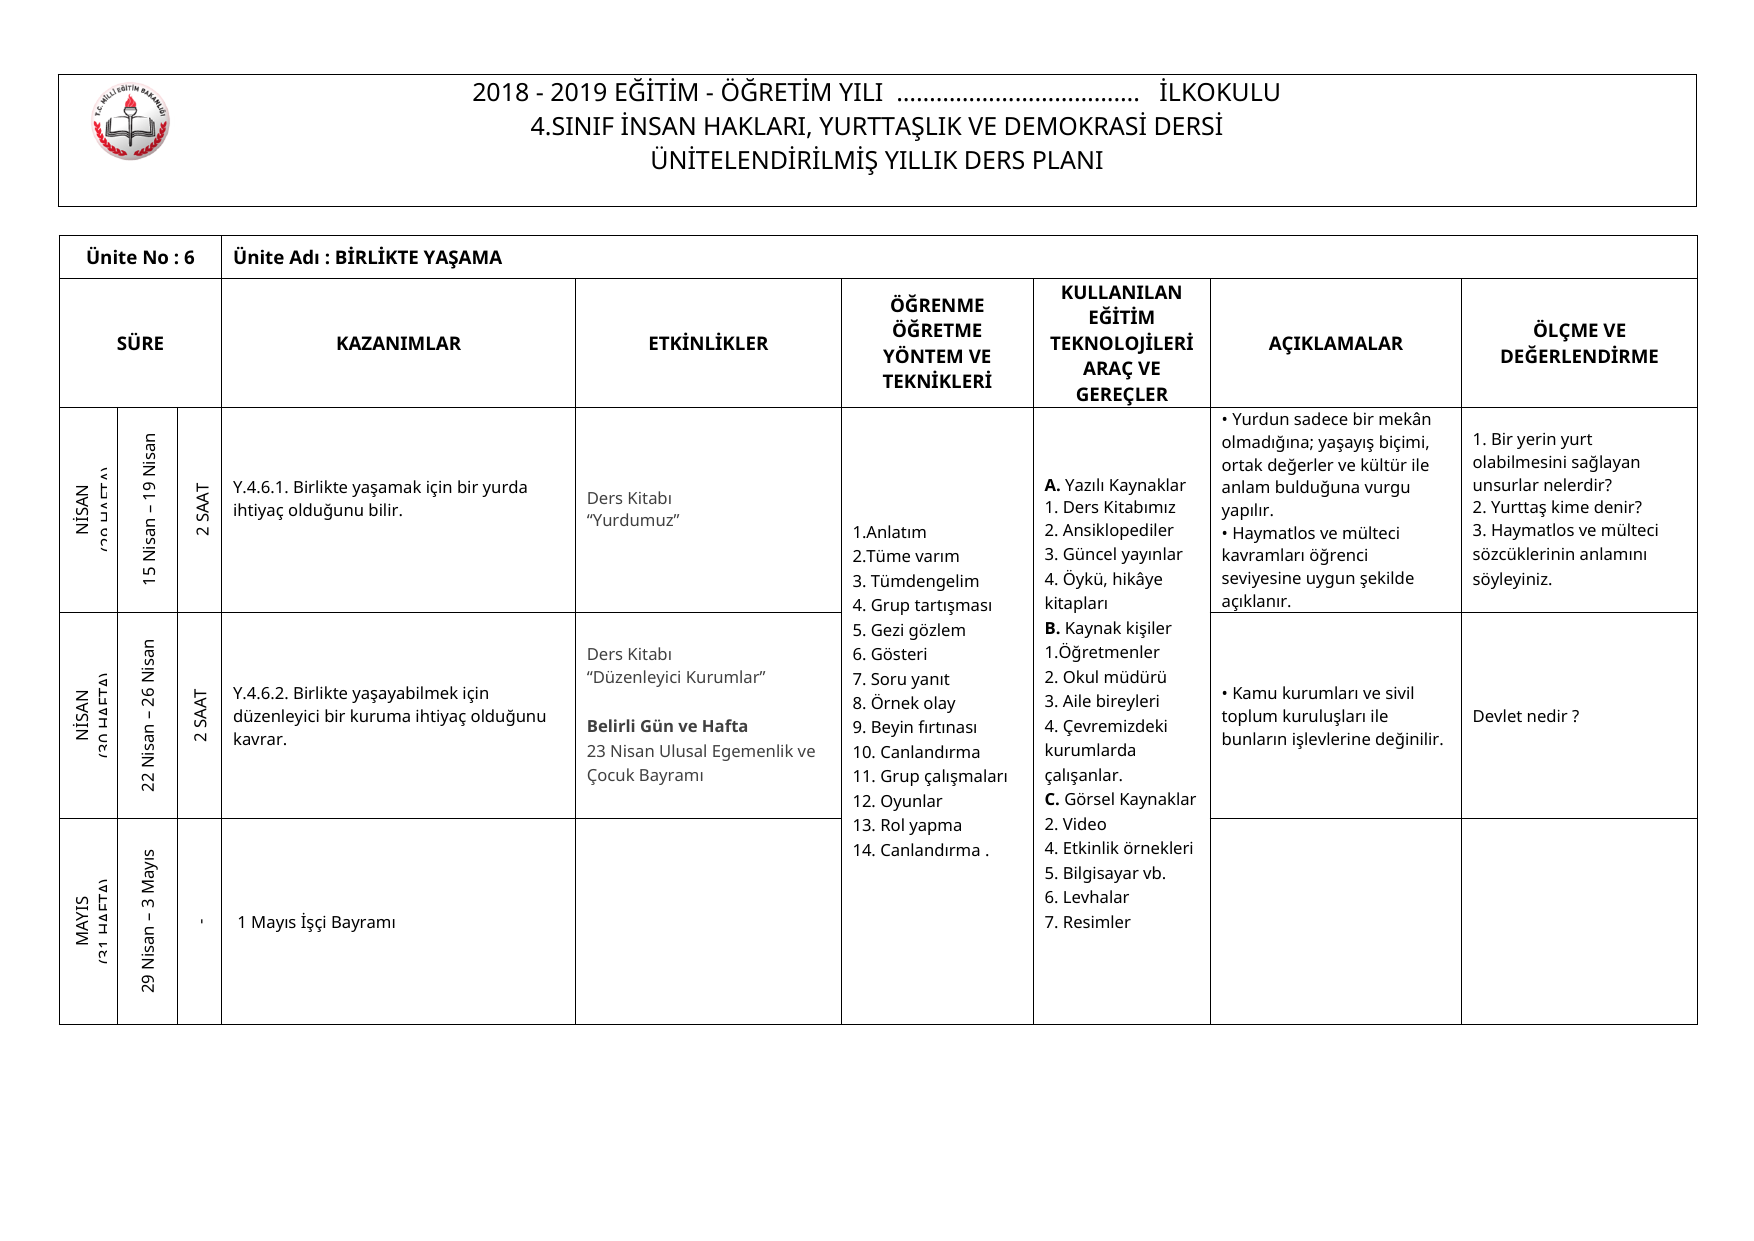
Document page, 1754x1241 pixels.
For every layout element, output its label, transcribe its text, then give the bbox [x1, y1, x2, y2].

table_cell 2 SAAT [178, 613, 221, 818]
table_cell SÜRE [60, 279, 221, 407]
table_cell Devlet nedir ? [1462, 613, 1697, 818]
table_cell 1.Anlatım 2.Tüme varım 3. Tümdengelim 4. Grup tartışması 5. Gezi gözlem 6. Gösteri 7. Soru yanıt 8. Örnek olay 9. Beyin fırtınası 10. Canlandırma 11. Grup çalışmaları 12. Oyunlar 13. Rol yapma 14. Canlandırma . [842, 408, 1033, 1024]
table_cell [1211, 819, 1461, 1024]
table_cell NİSAN (29.HAFTA) [60, 408, 117, 612]
table_cell 29 Nisan – 3 Mayıs [118, 819, 177, 1024]
table_cell 2 SAAT [178, 408, 221, 612]
table_cell 1. Bir yerin yurt olabilmesini sağlayan unsurlar nelerdir? 2. Yurttaş kime denir? 3. Haymatlos ve mülteci sözcüklerinin anlamını söyleyiniz. [1462, 408, 1697, 612]
table_cell KAZANIMLAR [222, 279, 575, 407]
table_cell [576, 819, 841, 1024]
table_cell A. Yazılı Kaynaklar 1. Ders Kitabımız 2. Ansiklopediler 3. Güncel yayınlar 4. Öykü, hikâye kitapları B. Kaynak kişiler 1.Öğretmenler 2. Okul müdürü 3. Aile bireyleri 4. Çevremizdeki kurumlarda çalışanlar. C. Görsel Kaynaklar 2. Video 4. Etkinlik örnekleri 5. Bilgisayar vb. 6. Levhalar 7. Resimler [1034, 408, 1210, 1024]
table_cell AÇIKLAMALAR [1211, 279, 1461, 407]
table_cell [1462, 819, 1697, 1024]
table_cell Ders Kitabı “Yurdumuz” [576, 408, 841, 612]
table_cell 1 Mayıs İşçi Bayramı [222, 819, 575, 1024]
table_cell MAYIS (31.HAFTA) [60, 819, 117, 1024]
table_cell Y.4.6.2. Birlikte yaşayabilmek için düzenleyici bir kuruma ihtiyaç olduğunu kavrar. [222, 613, 575, 818]
table_header Ünite No : 6 [60, 236, 221, 278]
table_cell Ders Kitabı “Düzenleyici Kurumlar” Belirli Gün ve Hafta 23 Nisan Ulusal Egemenlik ve Çocuk Bayramı [576, 613, 841, 818]
table_cell KULLANILAN EĞİTİM TEKNOLOJİLERİ ARAÇ VE GEREÇLER [1034, 279, 1210, 407]
table_cell ETKİNLİKLER [576, 279, 841, 407]
picture [85, 77, 175, 167]
table_cell 15 Nisan – 19 Nisan [118, 408, 177, 612]
table_cell • Kamu kurumları ve sivil toplum kuruluşları ile bunların işlevlerine değinilir. [1211, 613, 1461, 818]
table_cell NİSAN (30.HAFTA) [60, 613, 117, 818]
table_cell - [178, 819, 221, 1024]
table_cell Y.4.6.1. Birlikte yaşamak için bir yurda ihtiyaç olduğunu bilir. [222, 408, 575, 612]
table_cell ÖĞRENME ÖĞRETME YÖNTEM VE TEKNİKLERİ [842, 279, 1033, 407]
table_header Ünite Adı : BİRLİKTE YAŞAMA [222, 236, 1697, 278]
table_cell 22 Nisan – 26 Nisan [118, 613, 177, 818]
table_cell • Yurdun sadece bir mekân olmadığına; yaşayış biçimi, ortak değerler ve kültür ile anlam bulduğuna vurgu yapılır. • Haymatlos ve mülteci kavramları öğrenci seviyesine uygun şekilde açıklanır. [1211, 408, 1461, 612]
table_cell ÖLÇME VE DEĞERLENDİRME [1462, 279, 1697, 407]
